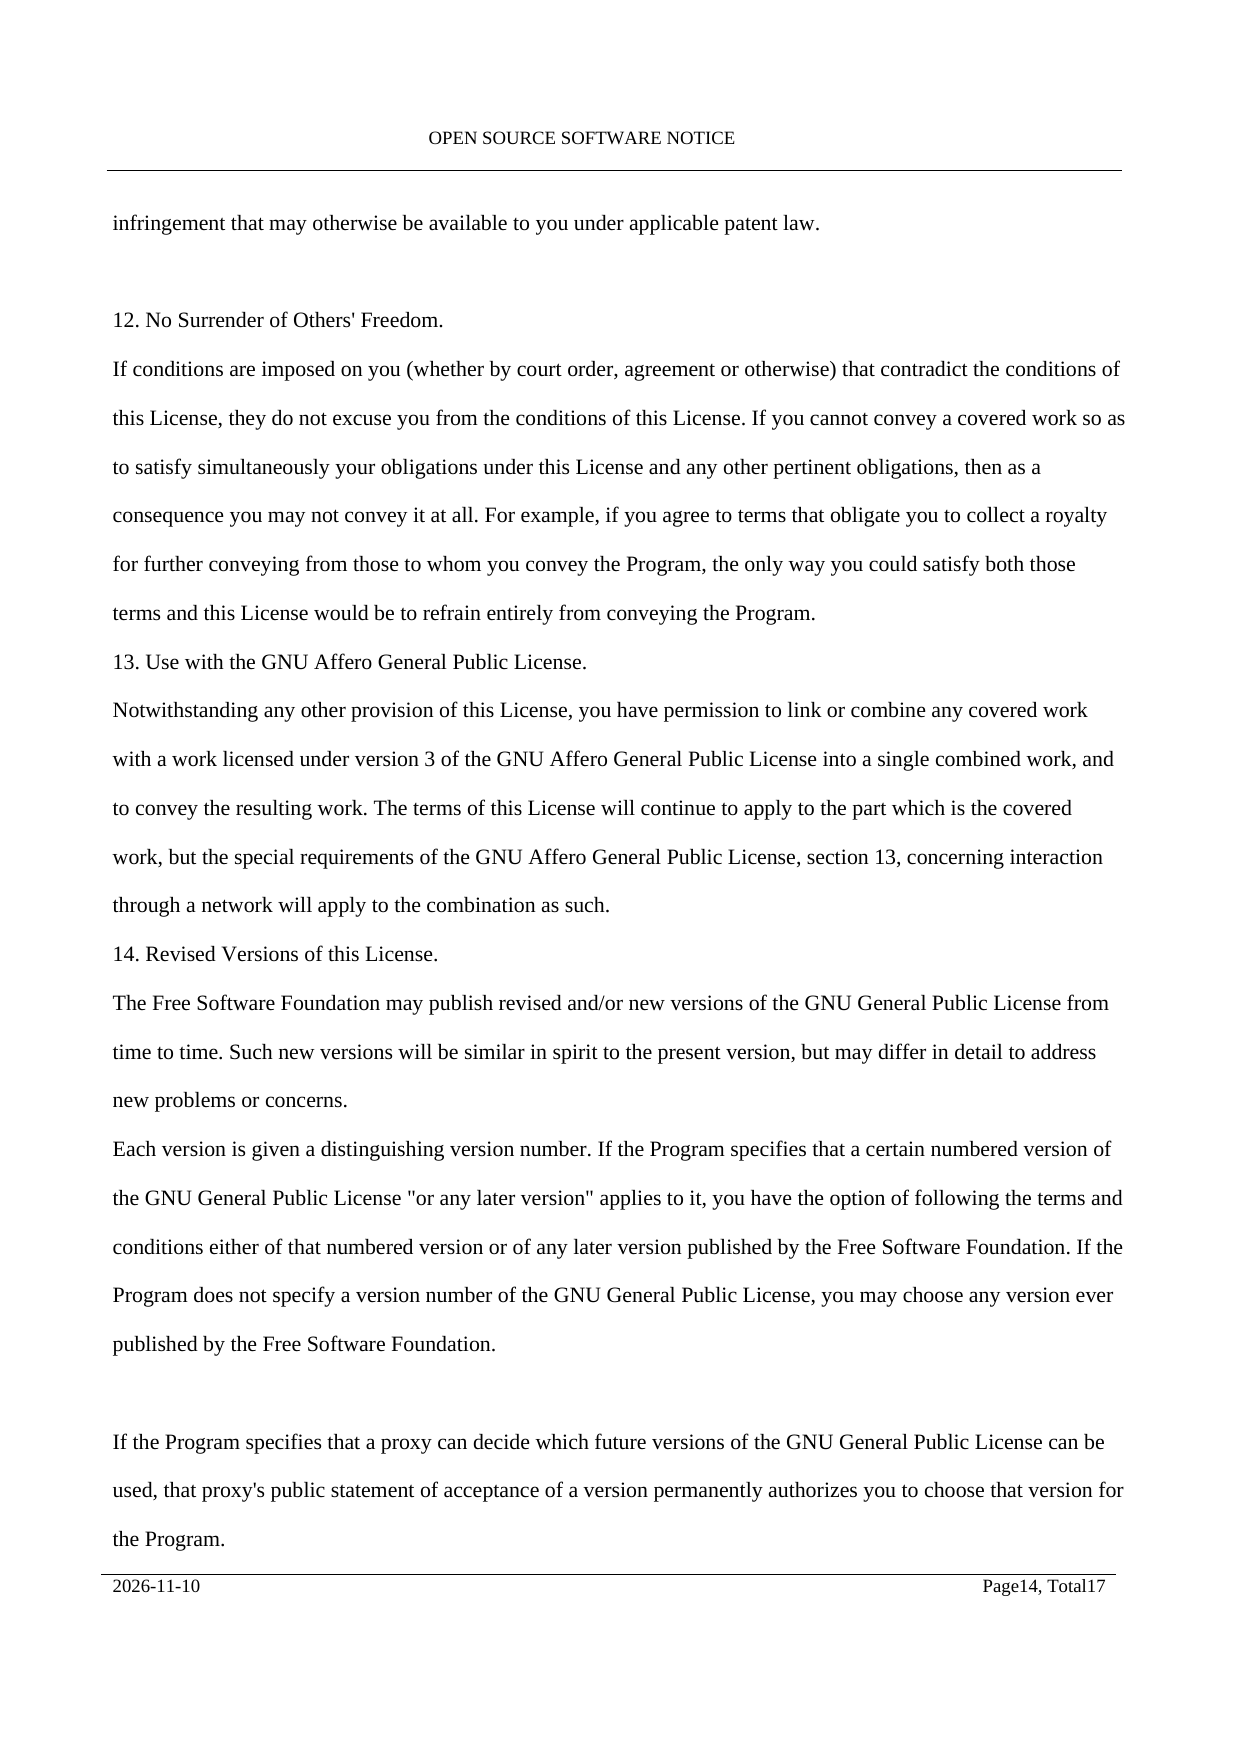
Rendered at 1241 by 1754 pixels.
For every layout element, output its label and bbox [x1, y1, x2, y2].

text [112, 206, 1128, 1555]
